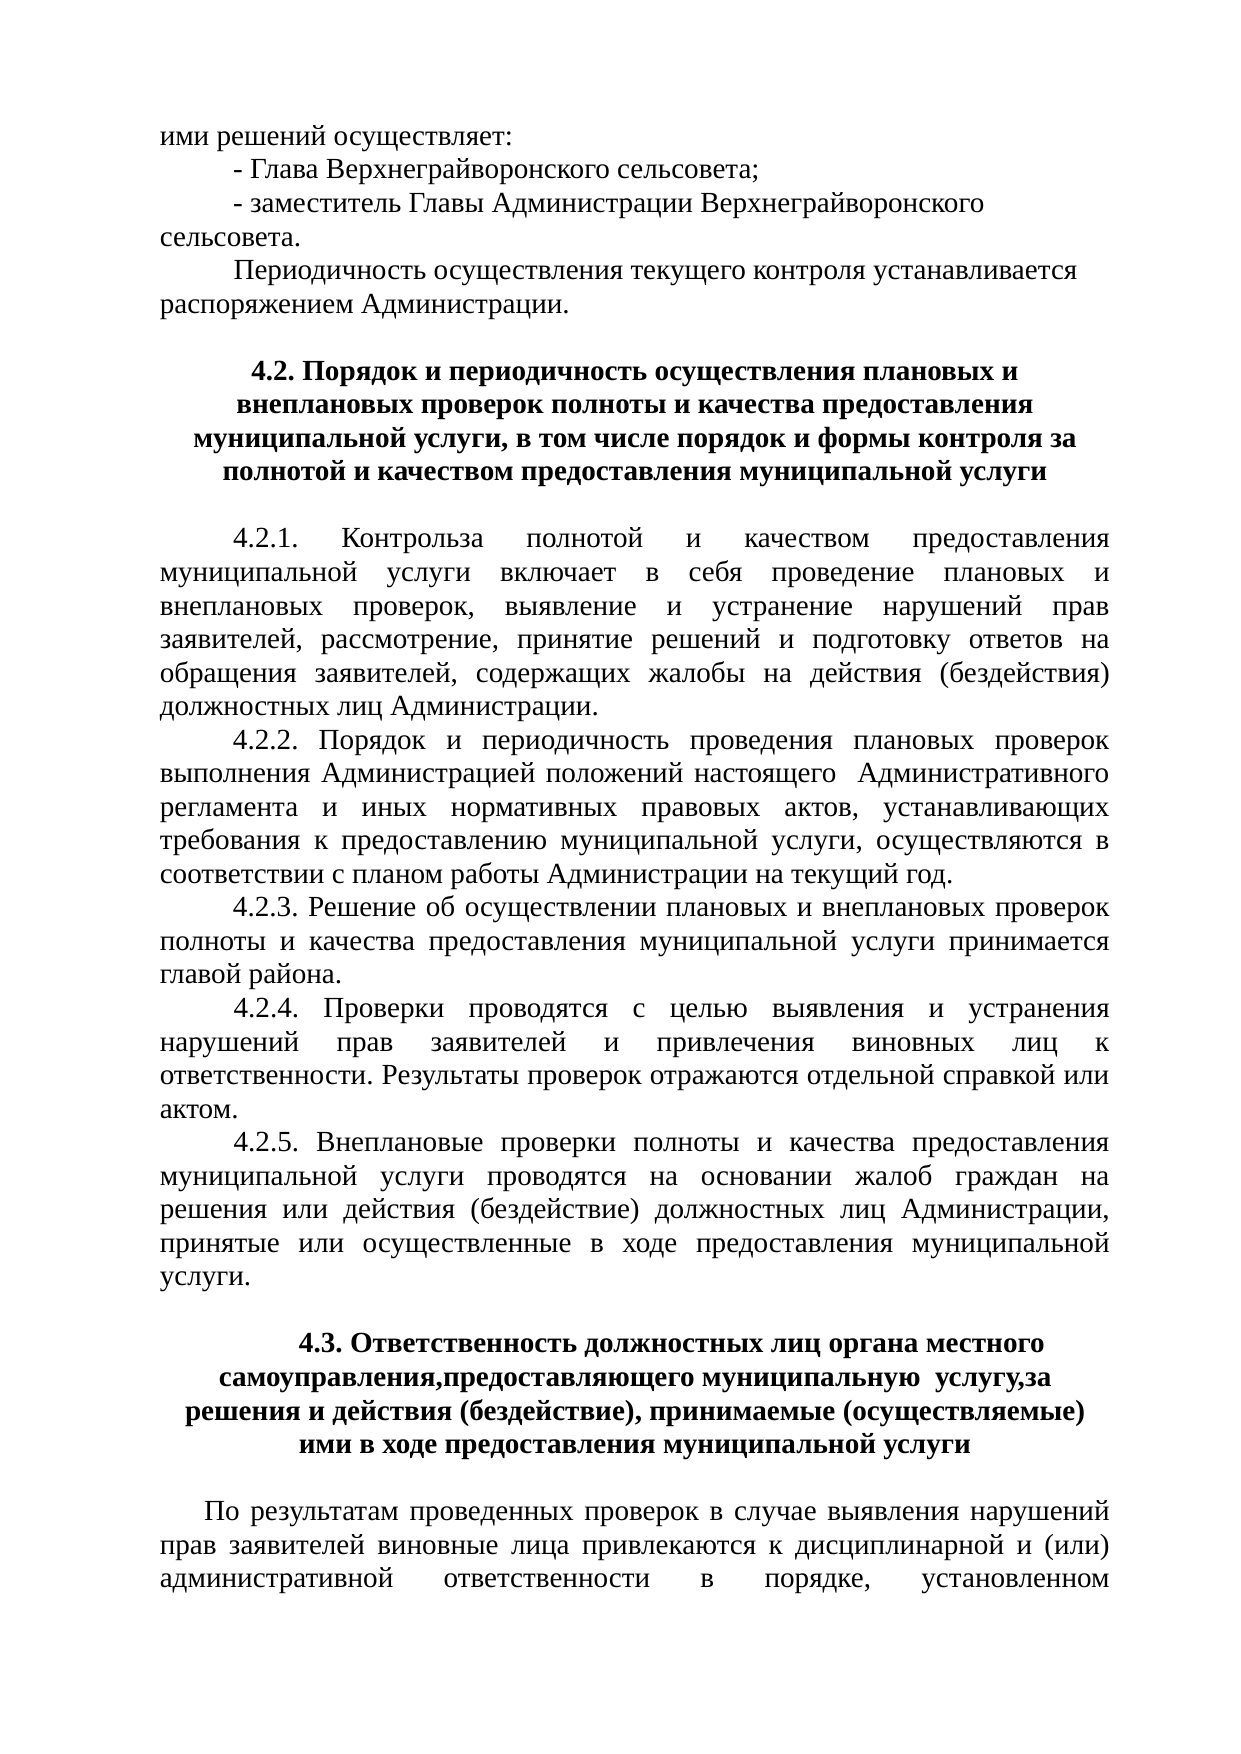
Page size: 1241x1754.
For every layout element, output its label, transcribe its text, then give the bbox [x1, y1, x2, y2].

text 4.2. Порядок и периодичность осуществления плановых и внеплановых проверок полноты и качества предоставления муниципальной услуги, в том числе порядок и формы контроля за полнотой и качеством предоставления муниципальной услуги [159, 353, 1110, 487]
text 4.2.5. Внеплановые проверки полноты и качества предоставления муниципальной услуги проводятся на основании жалоб граждан на решения или действия (бездействие) должностных лиц Администрации, принятые или осуществленные в ходе предоставления муниципальной услуги. [159, 1124, 1110, 1292]
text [159, 1493, 1110, 1594]
text 4.3. Ответственность должностных лиц органа местного самоуправления,предоставляющего муниципальную услугу,за решения и действия (бездействие), принимаемые (осуществляемые) ими в ходе предоставления муниципальной услуги [159, 1326, 1110, 1460]
text - заместитель Главы Администрации Верхнеграйворонского сельсовета. [159, 185, 1110, 252]
text 4.2.2. Порядок и периодичность проведения плановых проверок выполнения Администрацией положений настоящего Административного регламента и иных нормативных правовых актов, устанавливающих требования к предоставлению муниципальной услуги, осуществляются в соответствии с планом работы Администрации на текущий год. [159, 722, 1110, 889]
text Периодичность осуществления текущего контроля устанавливается распоряжением Администрации. [159, 252, 1110, 319]
text - Глава Верхнеграйворонского сельсовета; [159, 152, 1110, 185]
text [159, 118, 1110, 152]
text 4.2.1. Контрольза полнотой и качеством предоставления муниципальной услуги включает в себя проведение плановых и внеплановых проверок, выявление и устранение нарушений прав заявителей, рассмотрение, принятие решений и подготовку ответов на обращения заявителей, содержащих жалобы на действия (бездействия) должностных лиц Администрации. [159, 521, 1110, 722]
text 4.2.3. Решение об осуществлении плановых и внеплановых проверок полноты и качества предоставления муниципальной услуги принимается главой района. [159, 889, 1110, 990]
text 4.2.4. Проверки проводятся с целью выявления и устранения нарушений прав заявителей и привлечения виновных лиц к ответственности. Результаты проверок отражаются отдельной справкой или актом. [159, 990, 1110, 1124]
